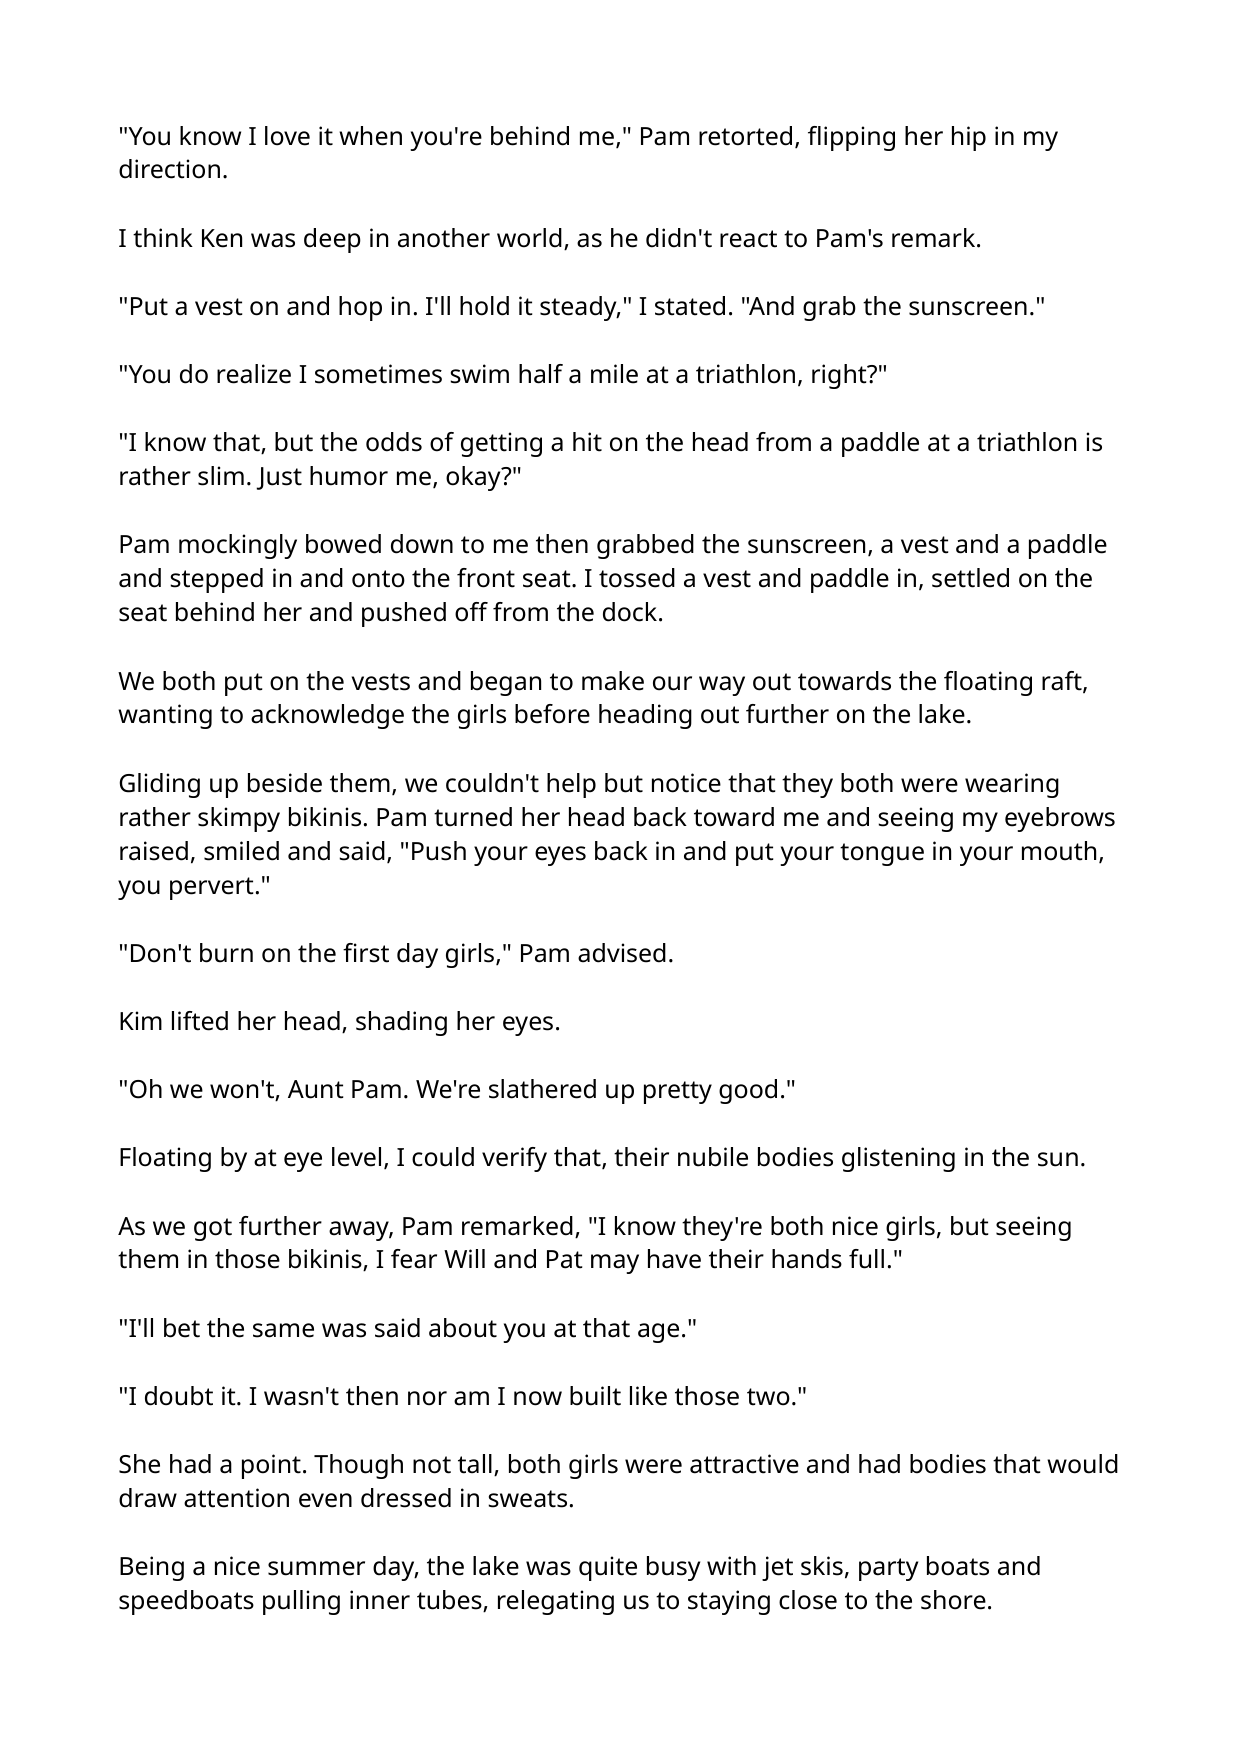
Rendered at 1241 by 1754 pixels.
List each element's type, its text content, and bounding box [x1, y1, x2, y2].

text "Oh we won't, Aunt Pam. We're slathered up pretty good." [118, 1072, 1122, 1106]
text We both put on the vests and began to make our way out towards the floating raft, wanting to acknowledge the girls before heading out further on the lake. [118, 663, 1122, 731]
text She had a point. Though not tall, both girls were attractive and had bodies that would draw attention even dressed in sweats. [118, 1447, 1122, 1515]
text Gliding up beside them, we couldn't help but notice that they both were wearing rather skimpy bikinis. Pam turned her head back toward me and seeing my eyebrows raised, smiled and said, "Push your eyes back in and put your tongue in your mouth, you pervert." [118, 765, 1122, 902]
text Being a nice summer day, the lake was quite busy with jet skis, party boats and speedboats pulling inner tubes, relegating us to staying close to the shore. [118, 1549, 1122, 1617]
text Kim lifted her head, shading her eyes. [118, 1004, 1122, 1038]
text "You know I love it when you're behind me," Pam retorted, flipping her hip in my direction. [118, 118, 1122, 186]
text I think Ken was deep in another world, as he didn't react to Pam's remark. [118, 220, 1122, 254]
text "Don't burn on the first day girls," Pam advised. [118, 936, 1122, 970]
text "I'll bet the same was said about you at that age." [118, 1310, 1122, 1344]
text Pam mockingly bowed down to me then grabbed the sunscreen, a vest and a paddle and stepped in and onto the front seat. I tossed a vest and paddle in, settled on the seat behind her and pushed off from the dock. [118, 527, 1122, 629]
text As we got further away, Pam remarked, "I know they're both nice girls, but seeing them in those bikinis, I fear Will and Pat may have their hands full." [118, 1208, 1122, 1276]
text "You do realize I sometimes swim half a mile at a triathlon, right?" [118, 357, 1122, 391]
text "I doubt it. I wasn't then nor am I now built like those two." [118, 1378, 1122, 1412]
text "Put a vest on and hop in. I'll hold it steady," I stated. "And grab the sunscreen." [118, 288, 1122, 322]
text "I know that, but the odds of getting a hit on the head from a paddle at a triathlon is rather slim. Just humor me, okay?" [118, 425, 1122, 493]
text Floating by at eye level, I could verify that, their nubile bodies glistening in the sun. [118, 1140, 1122, 1174]
